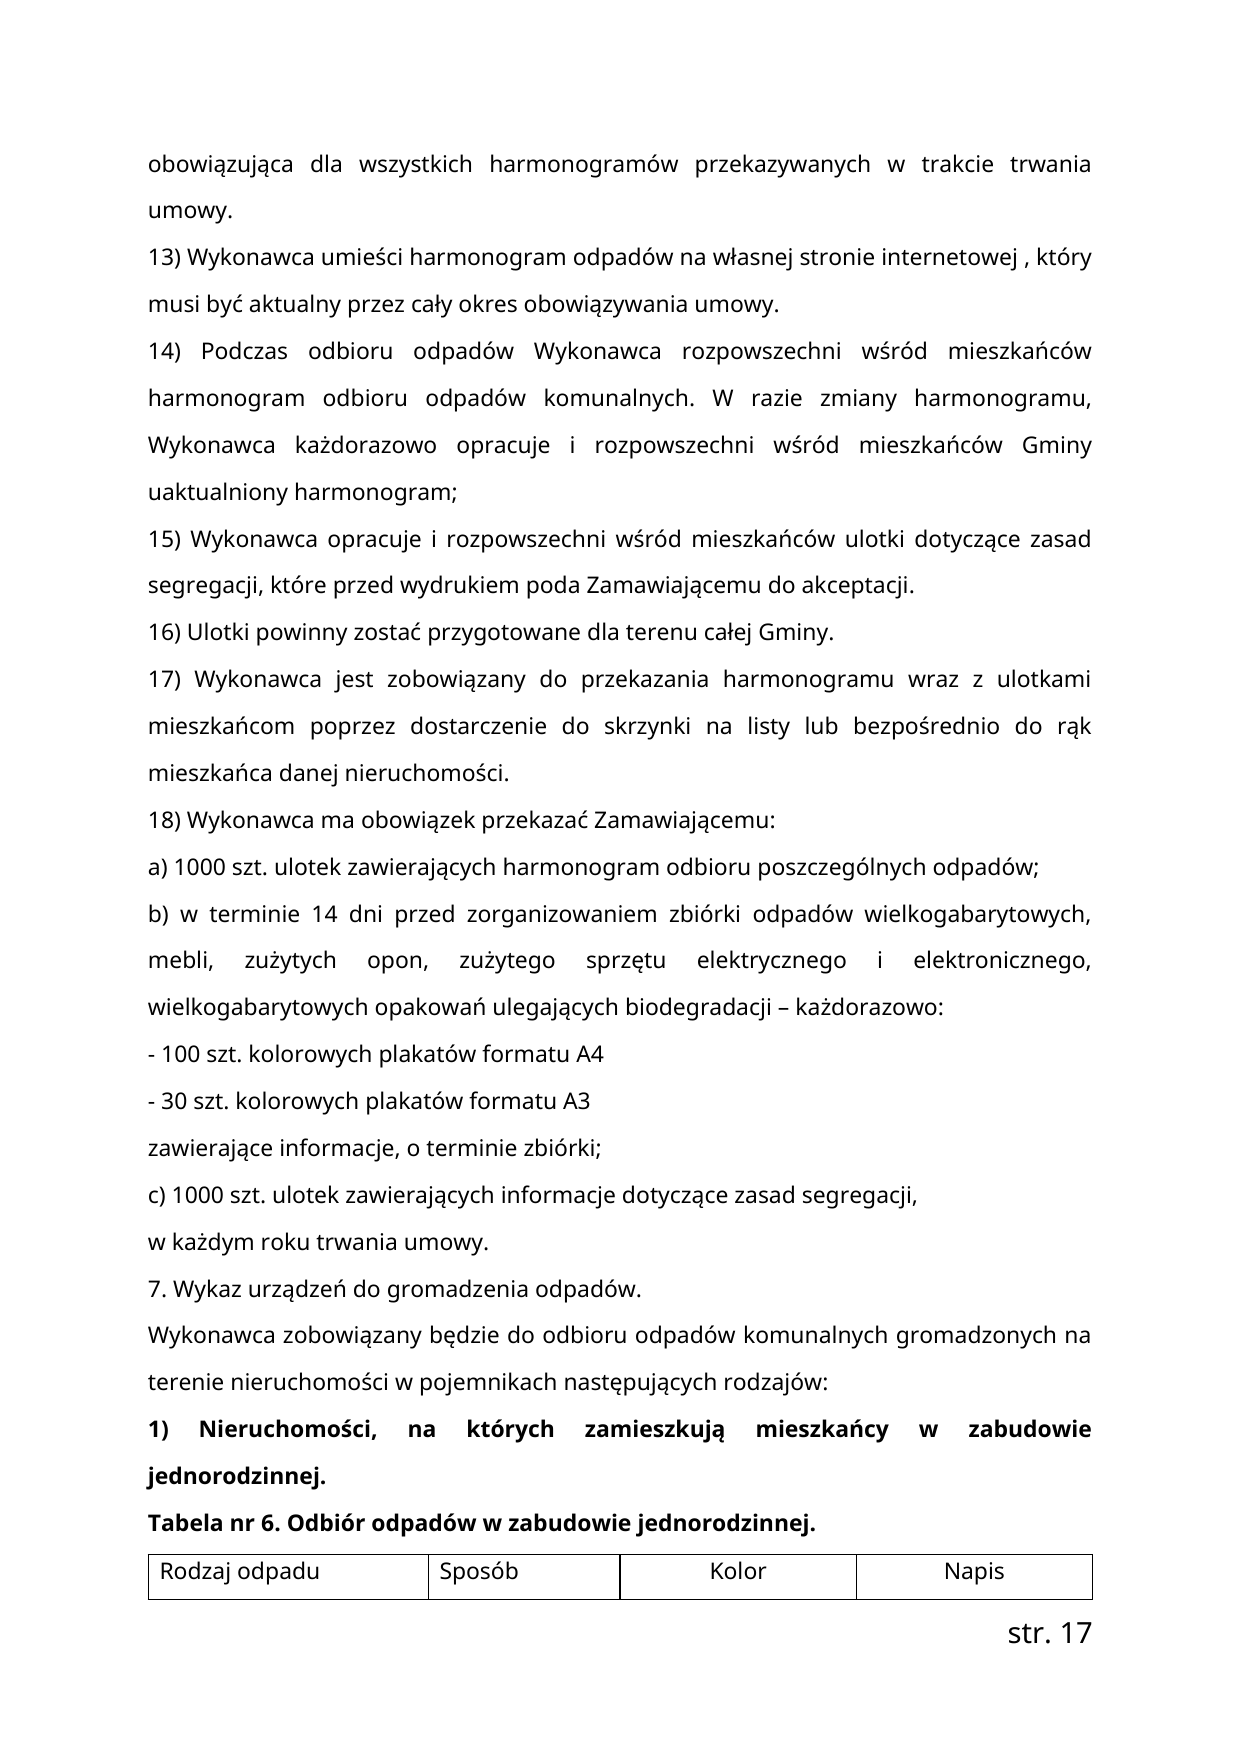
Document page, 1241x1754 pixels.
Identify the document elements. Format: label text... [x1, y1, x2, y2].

text 15) Wykonawca opracuje i rozpowszechni wśród mieszkańców ulotki dotyczące zasad segregacji, które przed wydrukiem poda Zamawiającemu do akceptacji. [148, 523, 1093, 601]
text a) 1000 szt. ulotek zawierających harmonogram odbioru poszczególnych odpadów; [148, 851, 1093, 882]
text 17) Wykonawca jest zobowiązany do przekazania harmonogramu wraz z ulotkami mieszkańcom poprzez dostarczenie do skrzynki na listy lub bezpośrednio do rąk mieszkańca danej nieruchomości. [148, 663, 1093, 788]
text 13) Wykonawca umieści harmonogram odpadów na własnej stronie internetowej , który musi być aktualny przez cały okres obowiązywania umowy. [148, 241, 1093, 319]
text Wykonawca zobowiązany będzie do odbioru odpadów komunalnych gromadzonych na terenie nieruchomości w pojemnikach następujących rodzajów: [148, 1319, 1093, 1398]
table_header Kolor [621, 1555, 856, 1599]
text - 30 szt. kolorowych plakatów formatu A3 [148, 1085, 1093, 1116]
text 1) Nieruchomości, na których zamieszkują mieszkańcy w zabudowie jednorodzinnej. [148, 1413, 1093, 1491]
text c) 1000 szt. ulotek zawierających informacje dotyczące zasad segregacji, [148, 1179, 1093, 1210]
text 7. Wykaz urządzeń do gromadzenia odpadów. [59, 1273, 1093, 1304]
table_header Rodzaj odpadu [149, 1555, 428, 1599]
text 14) Podczas odbioru odpadów Wykonawca rozpowszechni wśród mieszkańców harmonogram odbioru odpadów komunalnych. W razie zmiany harmonogramu, Wykonawca każdorazowo opracuje i rozpowszechni wśród mieszkańców Gminy uaktualniony harmonogram; [148, 335, 1093, 507]
text w każdym roku trwania umowy. [148, 1226, 1093, 1257]
text zawierające informacje, o terminie zbiórki; [148, 1132, 1093, 1163]
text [148, 148, 1093, 226]
text 18) Wykonawca ma obowiązek przekazać Zamawiającemu: [148, 804, 1093, 835]
text Tabela nr 6. Odbiór odpadów w zabudowie jednorodzinnej. [148, 1507, 1093, 1538]
table_header Sposób odbierania [429, 1555, 619, 1599]
text 16) Ulotki powinny zostać przygotowane dla terenu całej Gminy. [148, 616, 1093, 648]
table_header Napis [857, 1555, 1092, 1599]
text b) w terminie 14 dni przed zorganizowaniem zbiórki odpadów wielkogabarytowych, mebli, zużytych opon, zużytego sprzętu elektrycznego i elektronicznego, wielkogabarytowych opakowań ulegających biodegradacji – każdorazowo: [148, 898, 1093, 1023]
text - 100 szt. kolorowych plakatów formatu A4 [148, 1038, 1093, 1069]
